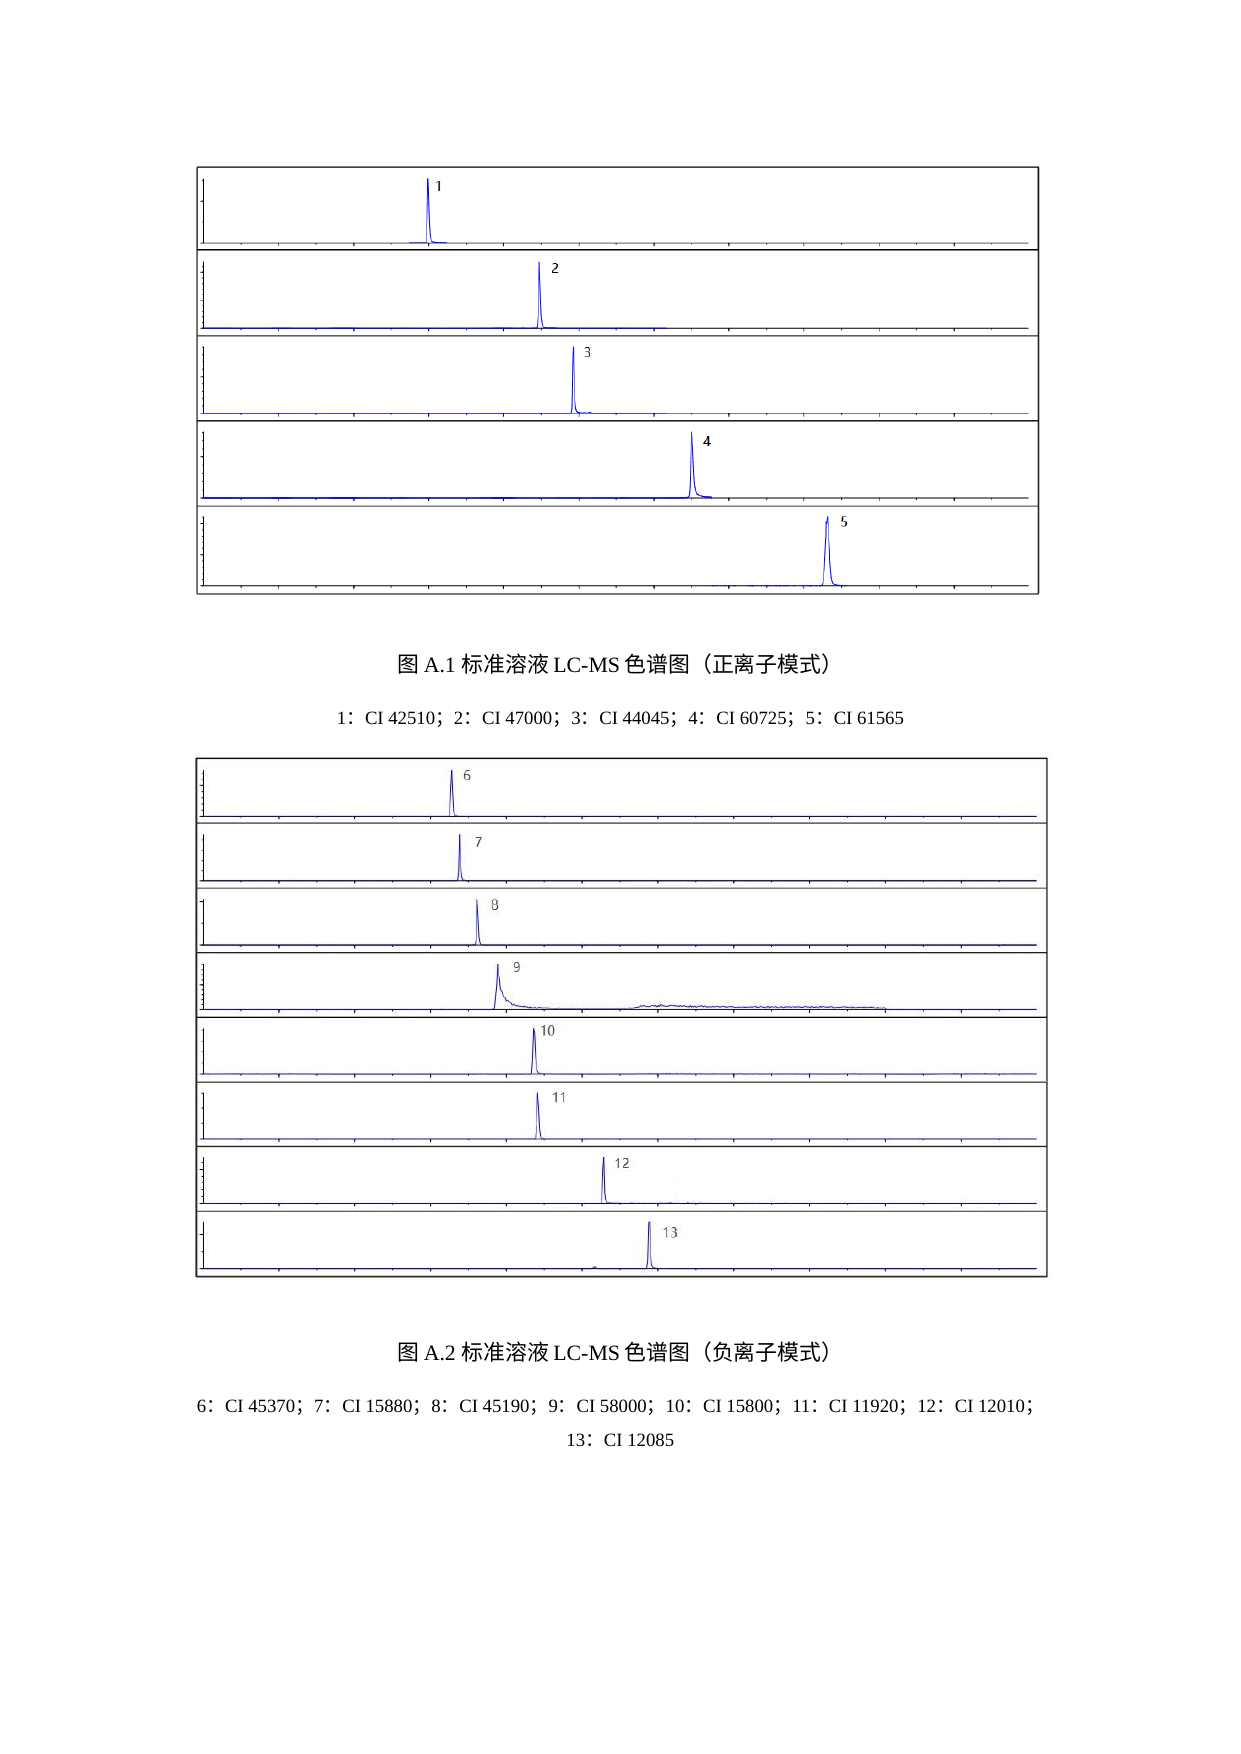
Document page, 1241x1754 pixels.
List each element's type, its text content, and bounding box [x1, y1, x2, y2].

text 图A.2 标准溶液LC-MS色谱图（负离子模式） [187, 1335, 1053, 1366]
text 1：CI 42510；2：CI 47000；3：CI 44045；4：CI 60725；5：CI 61565 [187, 702, 1053, 729]
text 6：CI 45370；7：CI 15880；8：CI 45190；9：CI 58000；10：CI 15800；11：CI 11920；12：CI 12010；13：CI 12085 [187, 1391, 1053, 1452]
picture [187, 162, 1053, 604]
picture [188, 752, 1053, 1281]
text 图A.1 标准溶液LC-MS色谱图（正离子模式） [187, 647, 1053, 678]
